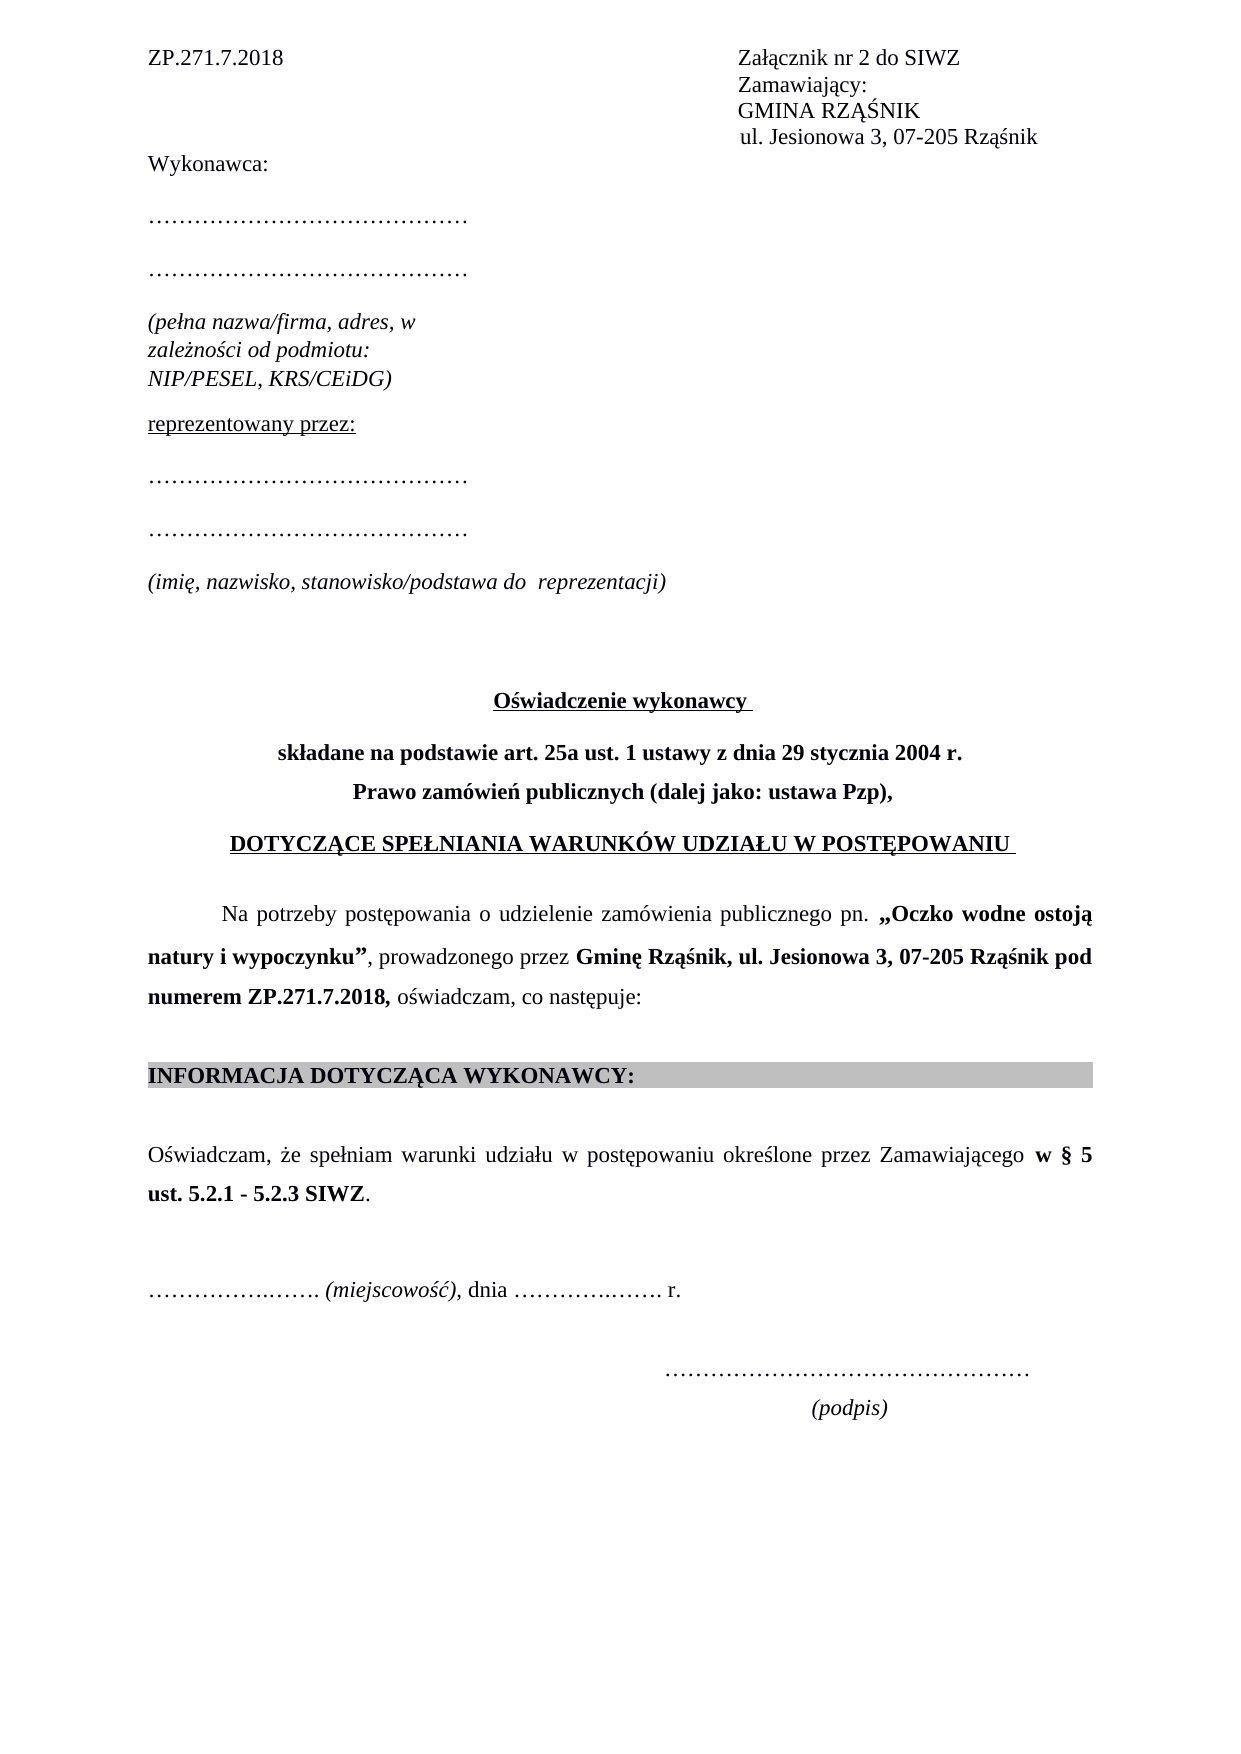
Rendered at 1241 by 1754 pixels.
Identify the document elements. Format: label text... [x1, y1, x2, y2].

text ………………………………………………………………………… [148, 463, 472, 542]
text Zamawiający: [148, 71, 1093, 97]
text …………….……. (miejscowość), dnia ………….……. r. [148, 1276, 1093, 1302]
text Prawo zamówień publicznych (dalej jako: ustawa Pzp), [148, 778, 1093, 804]
text ………………………………………………………………………… [148, 202, 472, 282]
text Na potrzeby postępowania o udzielenie zamówienia publicznego pn. „Oczko wodne ostoją natury i wypoczynku”, prowadzonego przez Gminę Rząśnik, ul. Jesionowa 3, 07-205 Rząśnik pod numerem ZP.271.7.2018, oświadczam, co następuje: [148, 898, 1093, 1009]
text Oświadczam, że spełniam warunki udziału w postępowaniu określone przez Zamawiającego w § 5 ust. 5.2.1 - 5.2.3 SIWZ. [148, 1141, 1093, 1207]
text reprezentowany przez: [148, 410, 1093, 436]
text ZP.271.7.2018 Załącznik nr 2 do SIWZ [148, 44, 1093, 71]
text DOTYCZĄCE SPEŁNIANIA WARUNKÓW UDZIAŁU W POSTĘPOWANIU [148, 830, 1093, 856]
text GMINA RZĄŚNIK [148, 97, 1093, 123]
text Oświadczenie wykonawcy [148, 687, 1093, 713]
text INFORMACJA DOTYCZĄCA WYKONAWCY: [148, 1062, 1093, 1088]
text ………………………………………… [148, 1355, 1093, 1381]
text ul. Jesionowa 3, 07-205 Rząśnik [694, 123, 1093, 150]
text (pełna nazwa/firma, adres, w zależności od podmiotu: NIP/PESEL, KRS/CEiDG) [148, 308, 472, 391]
text składane na podstawie art. 25a ust. 1 ustawy z dnia 29 stycznia 2004 r. [148, 739, 1093, 765]
text Wykonawca: [148, 150, 1093, 176]
text (imię, nazwisko, stanowisko/podstawa do reprezentacji) [148, 568, 1093, 594]
text (podpis) [738, 1394, 1093, 1421]
